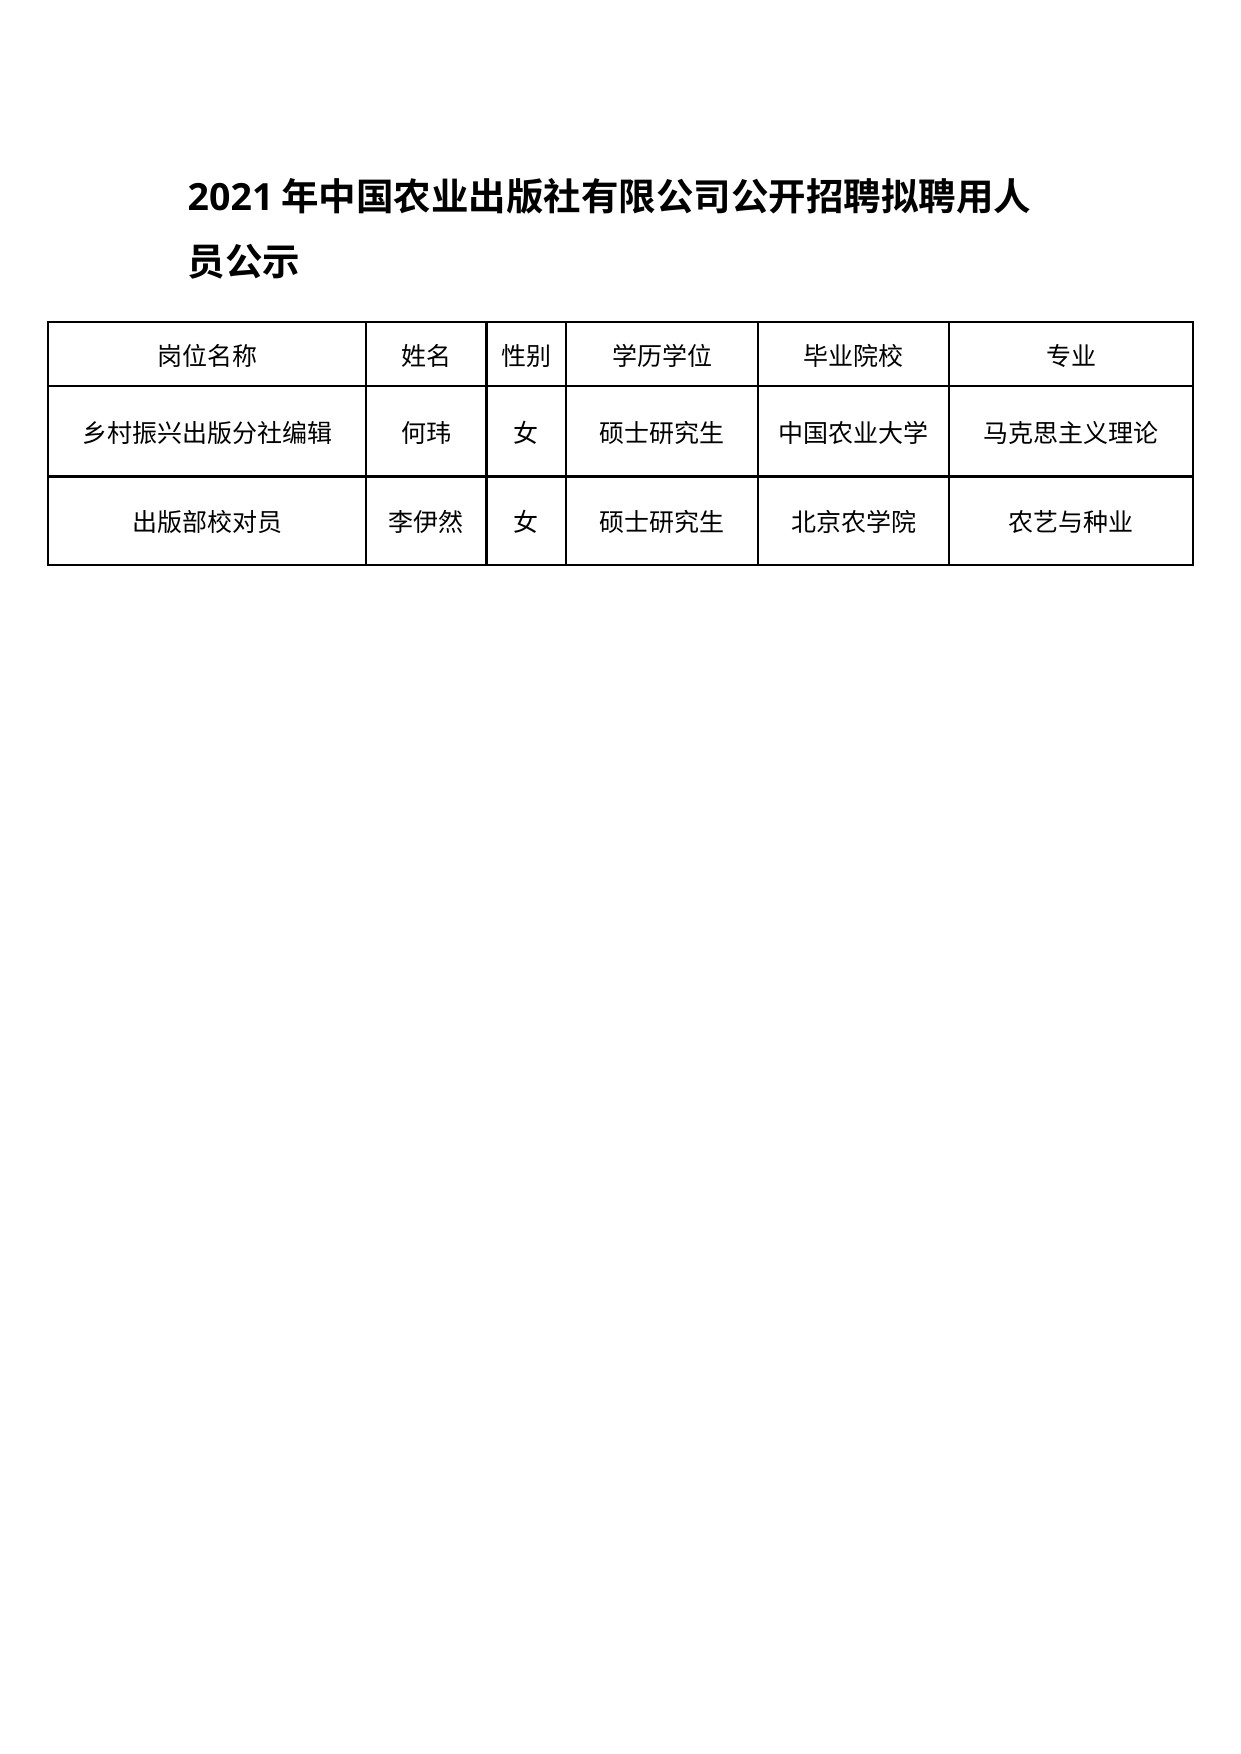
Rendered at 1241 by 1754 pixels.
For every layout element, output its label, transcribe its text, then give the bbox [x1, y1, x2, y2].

table_cell 马克思主义理论 [950, 387, 1192, 475]
table_cell 女 [488, 387, 565, 475]
table_cell 硕士研究生 [567, 387, 757, 475]
table_cell 中国农业大学 [759, 387, 948, 475]
subtitle 2021年中国农业出版社有限公司公开招聘拟聘用人员公示 [187, 162, 1053, 292]
table_cell 农艺与种业 [950, 478, 1192, 564]
table_header 岗位名称 [49, 323, 365, 385]
table_cell 硕士研究生 [567, 478, 757, 564]
table_cell 北京农学院 [759, 478, 948, 564]
table_cell 女 [488, 478, 565, 564]
table_cell 出版部校对员 [49, 478, 365, 564]
table_header 专业 [950, 323, 1192, 385]
table_cell 李伊然 [367, 478, 485, 564]
table_header 姓名 [367, 323, 485, 385]
table_cell 乡村振兴出版分社编辑 [49, 387, 365, 475]
table_header 毕业院校 [759, 323, 948, 385]
table_header 性别 [488, 323, 565, 385]
table_header 学历学位 [567, 323, 757, 385]
table_cell 何玮 [367, 387, 485, 475]
